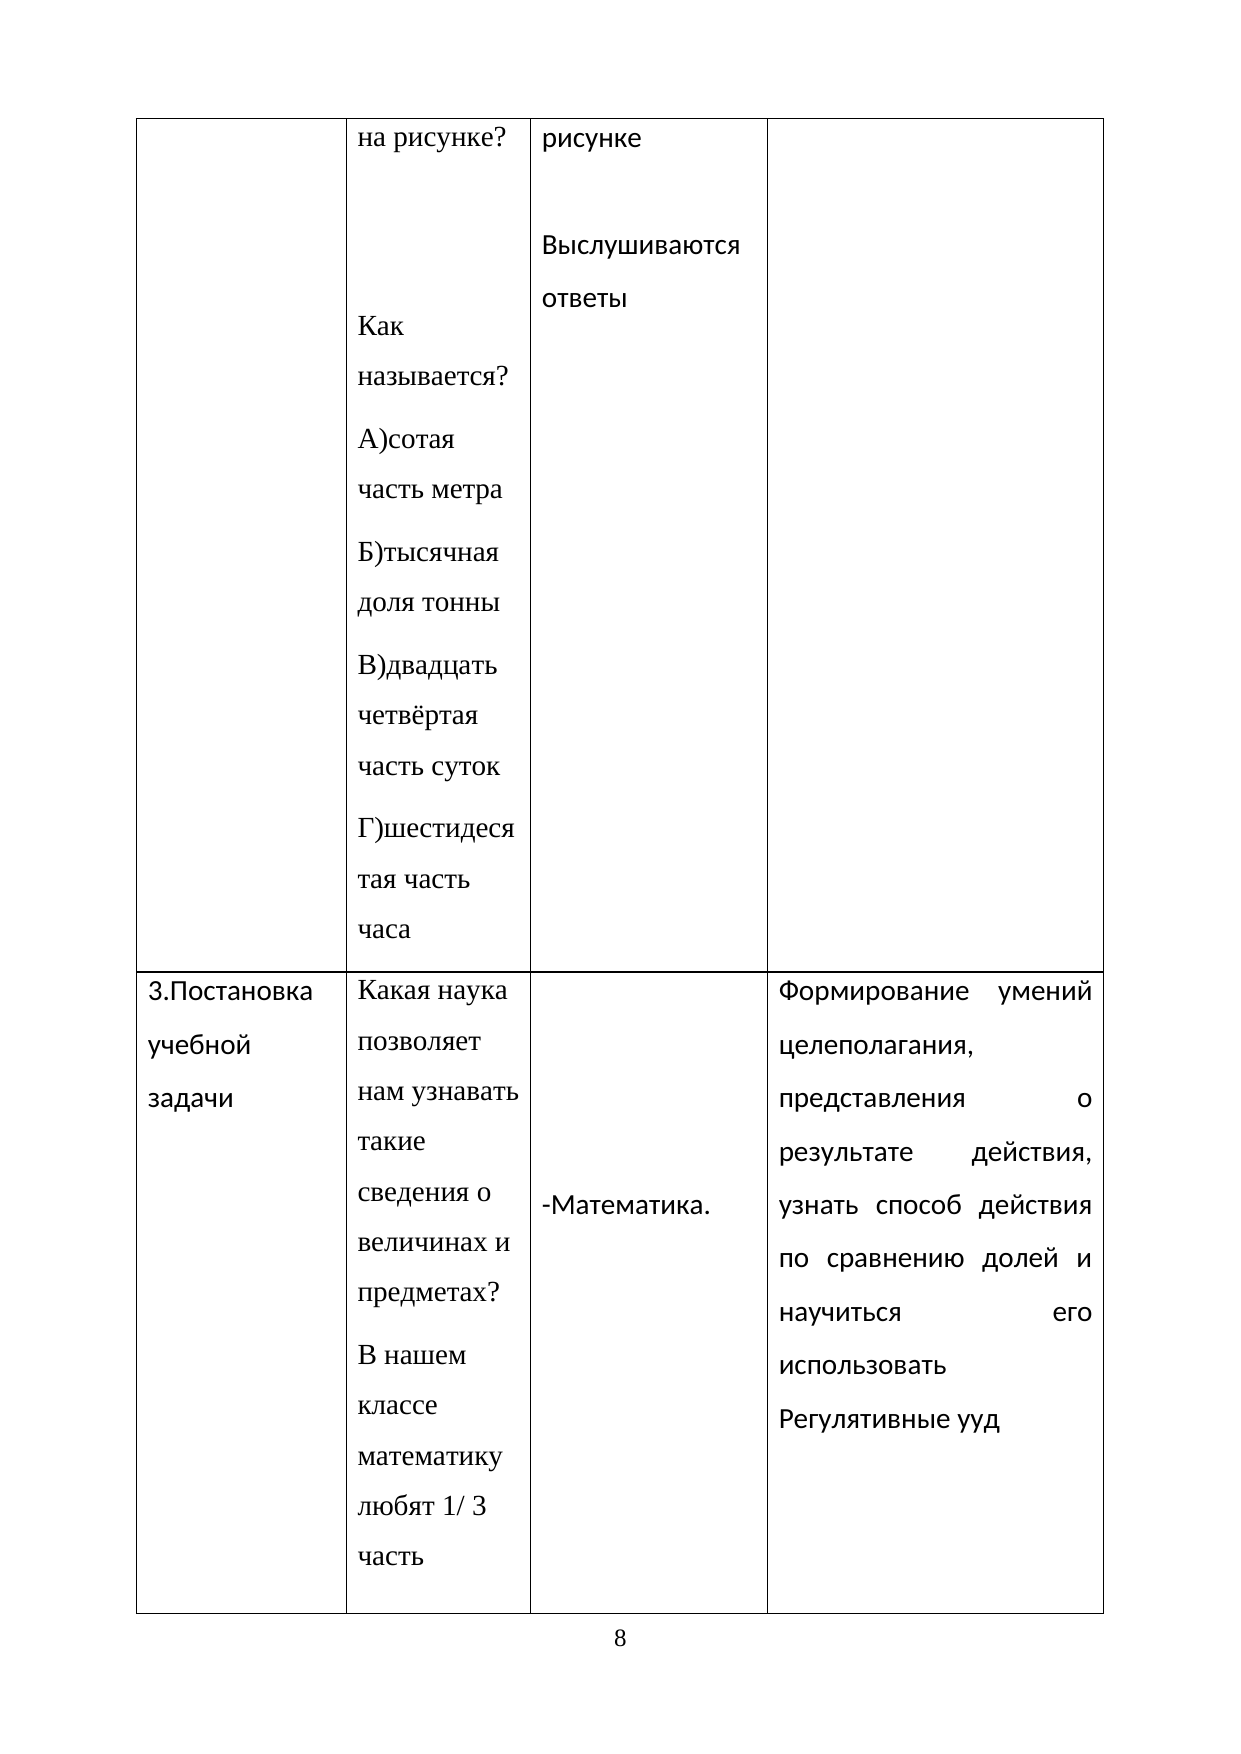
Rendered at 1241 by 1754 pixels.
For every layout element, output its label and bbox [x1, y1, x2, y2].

table_cell [768, 973, 1103, 1612]
table_cell [531, 119, 767, 971]
table_cell [347, 973, 530, 1612]
table_cell [137, 119, 346, 971]
table_cell [137, 973, 346, 1612]
table_cell [768, 119, 1103, 971]
table_cell [347, 119, 530, 971]
table_cell [531, 973, 767, 1612]
